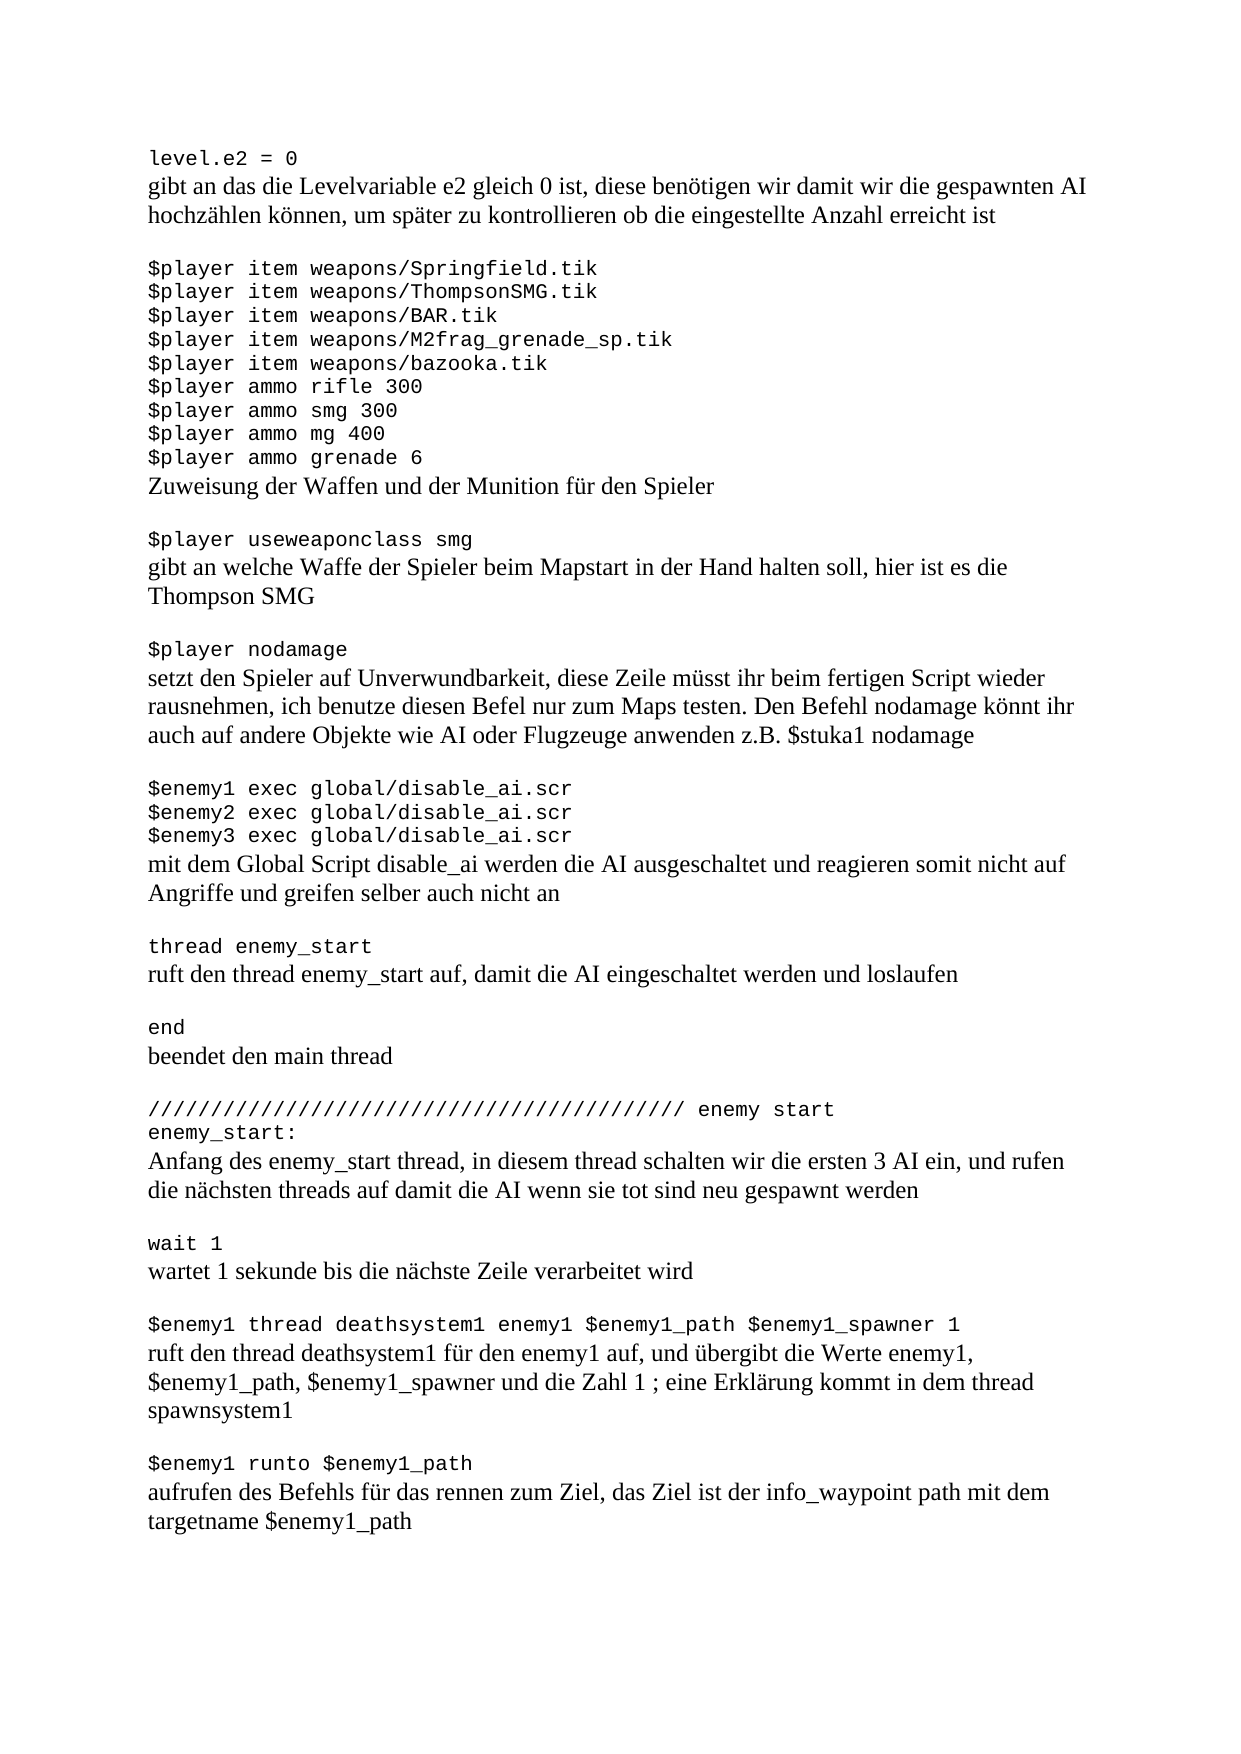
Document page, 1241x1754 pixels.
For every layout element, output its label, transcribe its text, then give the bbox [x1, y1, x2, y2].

text thread enemy_start ruft den thread enemy_start auf, damit die AI eingeschaltet werden und loslaufen [148, 936, 1093, 988]
text $player useweaponclass smg gibt an welche Waffe der Spieler beim Mapstart in der Hand halten soll, hier ist es die Thompson SMG [148, 529, 1093, 610]
text wait 1 wartet 1 sekunde bis die nächste Zeile verarbeitet wird [148, 1233, 1093, 1285]
text $enemy1 thread deathsystem1 enemy1 $enemy1_path $enemy1_spawner 1 ruft den thread deathsystem1 für den enemy1 auf, und übergibt die Werte enemy1, $enemy1_path, $enemy1_spawner und die Zahl 1 ; eine Erklärung kommt in dem thread spawnsystem1 [148, 1314, 1093, 1424]
text $enemy1 exec global/disable_ai.scr $enemy2 exec global/disable_ai.scr $enemy3 exec global/disable_ai.scr mit dem Global Script disable_ai werden die AI ausgeschaltet und reagieren somit nicht auf Angriffe und greifen selber auch nicht an [148, 778, 1093, 906]
text /////////////////////////////////////////// enemy start enemy_start: Anfang des enemy_start thread, in diesem thread schalten wir die ersten 3 AI ein, und rufen die nächsten threads auf damit die AI wenn sie tot sind neu gespawnt werden [148, 1099, 1093, 1203]
text end beendet den main thread [148, 1017, 1093, 1069]
text $player item weapons/Springfield.tik $player item weapons/ThompsonSMG.tik $player item weapons/BAR.tik $player item weapons/M2frag_grenade_sp.tik $player item weapons/bazooka.tik $player ammo rifle 300 $player ammo smg 300 $player ammo mg 400 $player ammo grenade 6 Zuweisung der Waffen und der Munition für den Spieler [148, 258, 1093, 499]
text level.e2 = 0 gibt an das die Levelvariable e2 gleich 0 ist, diese benötigen wir damit wir die gespawnten AI hochzählen können, um später zu kontrollieren ob die eingestellte Anzahl erreicht ist [148, 148, 1093, 229]
text $enemy1 runto $enemy1_path aufrufen des Befehls für das rennen zum Ziel, das Ziel ist der info_waypoint path mit dem targetname $enemy1_path [148, 1453, 1093, 1534]
text $player nodamage setzt den Spieler auf Unverwundbarkeit, diese Zeile müsst ihr beim fertigen Script wieder rausnehmen, ich benutze diesen Befel nur zum Maps testen. Den Befehl nodamage könnt ihr auch auf andere Objekte wie AI oder Flugzeuge anwenden z.B. $stuka1 nodamage [148, 639, 1093, 749]
